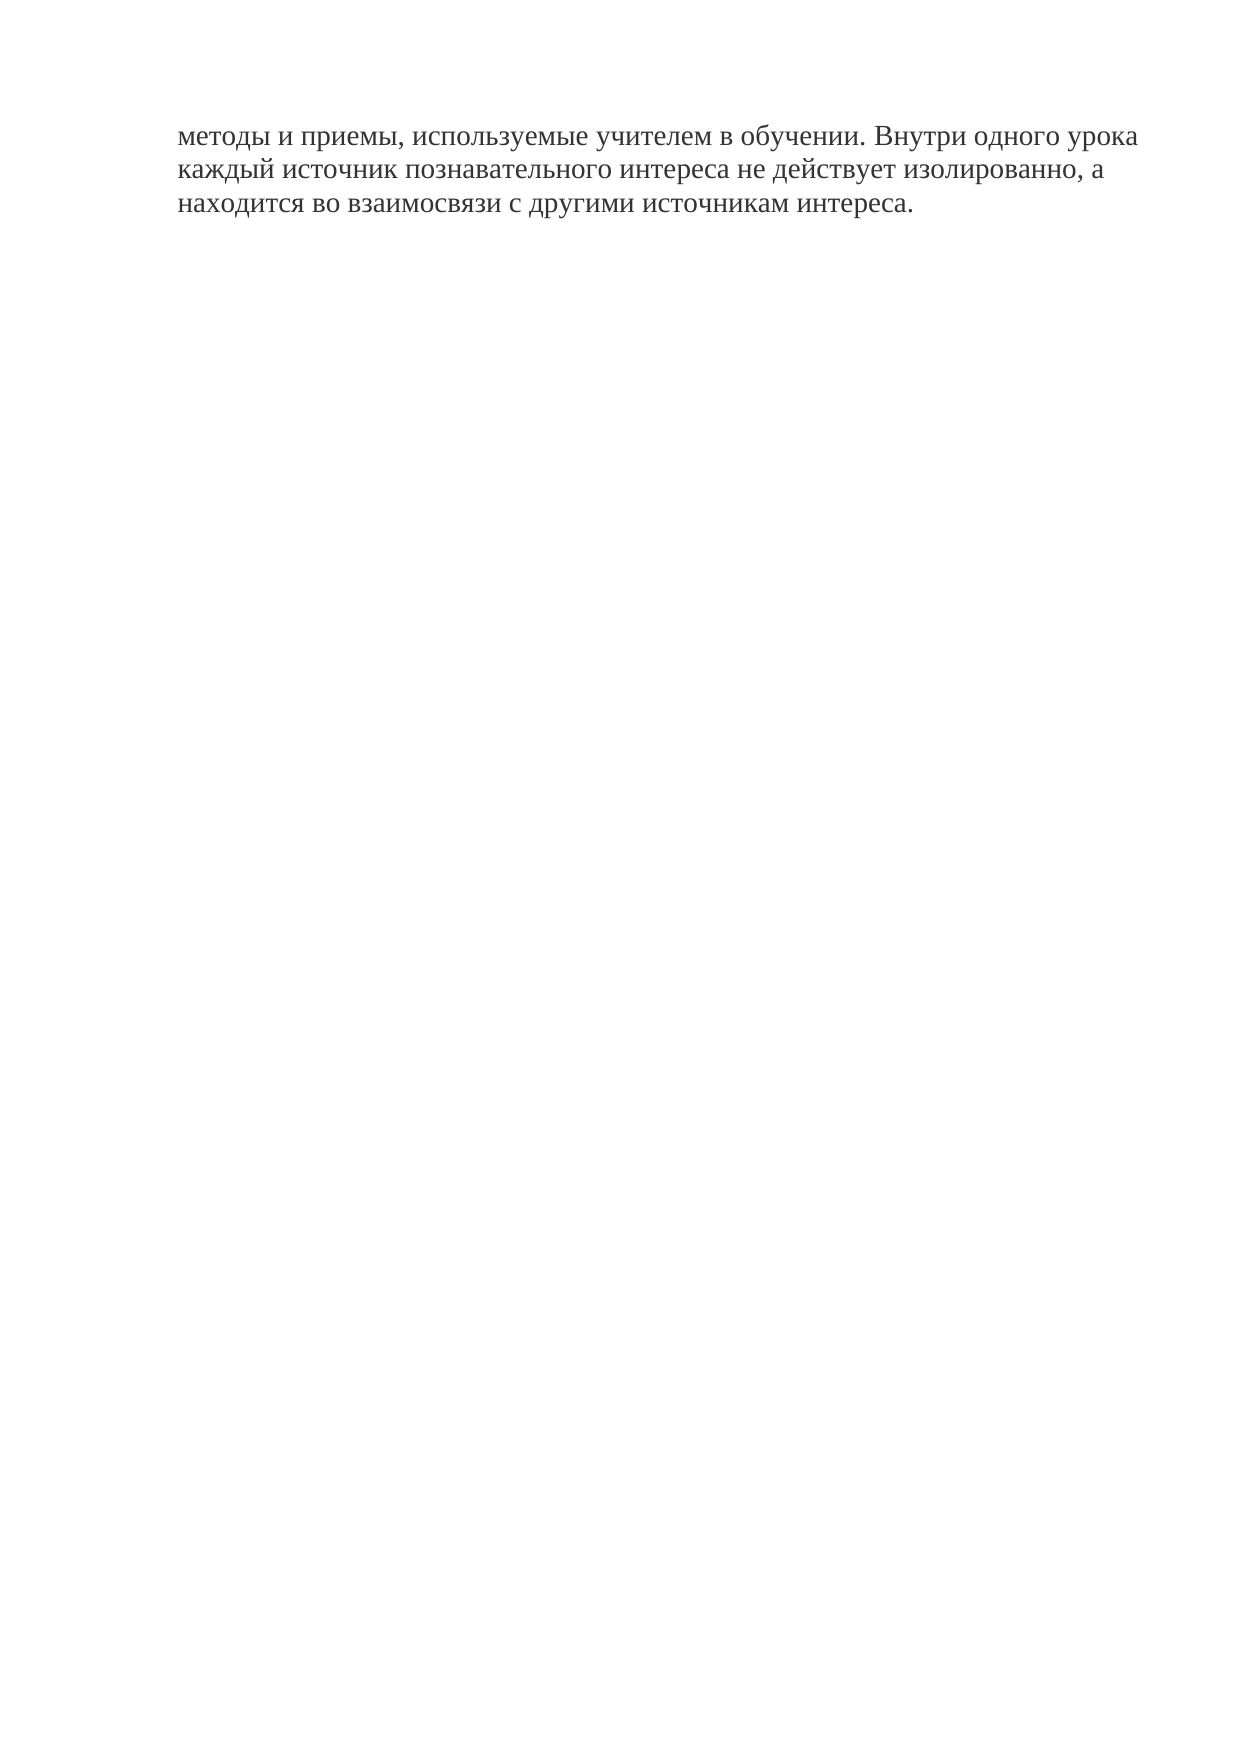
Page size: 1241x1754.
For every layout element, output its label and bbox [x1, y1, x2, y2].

text [177, 118, 1152, 219]
